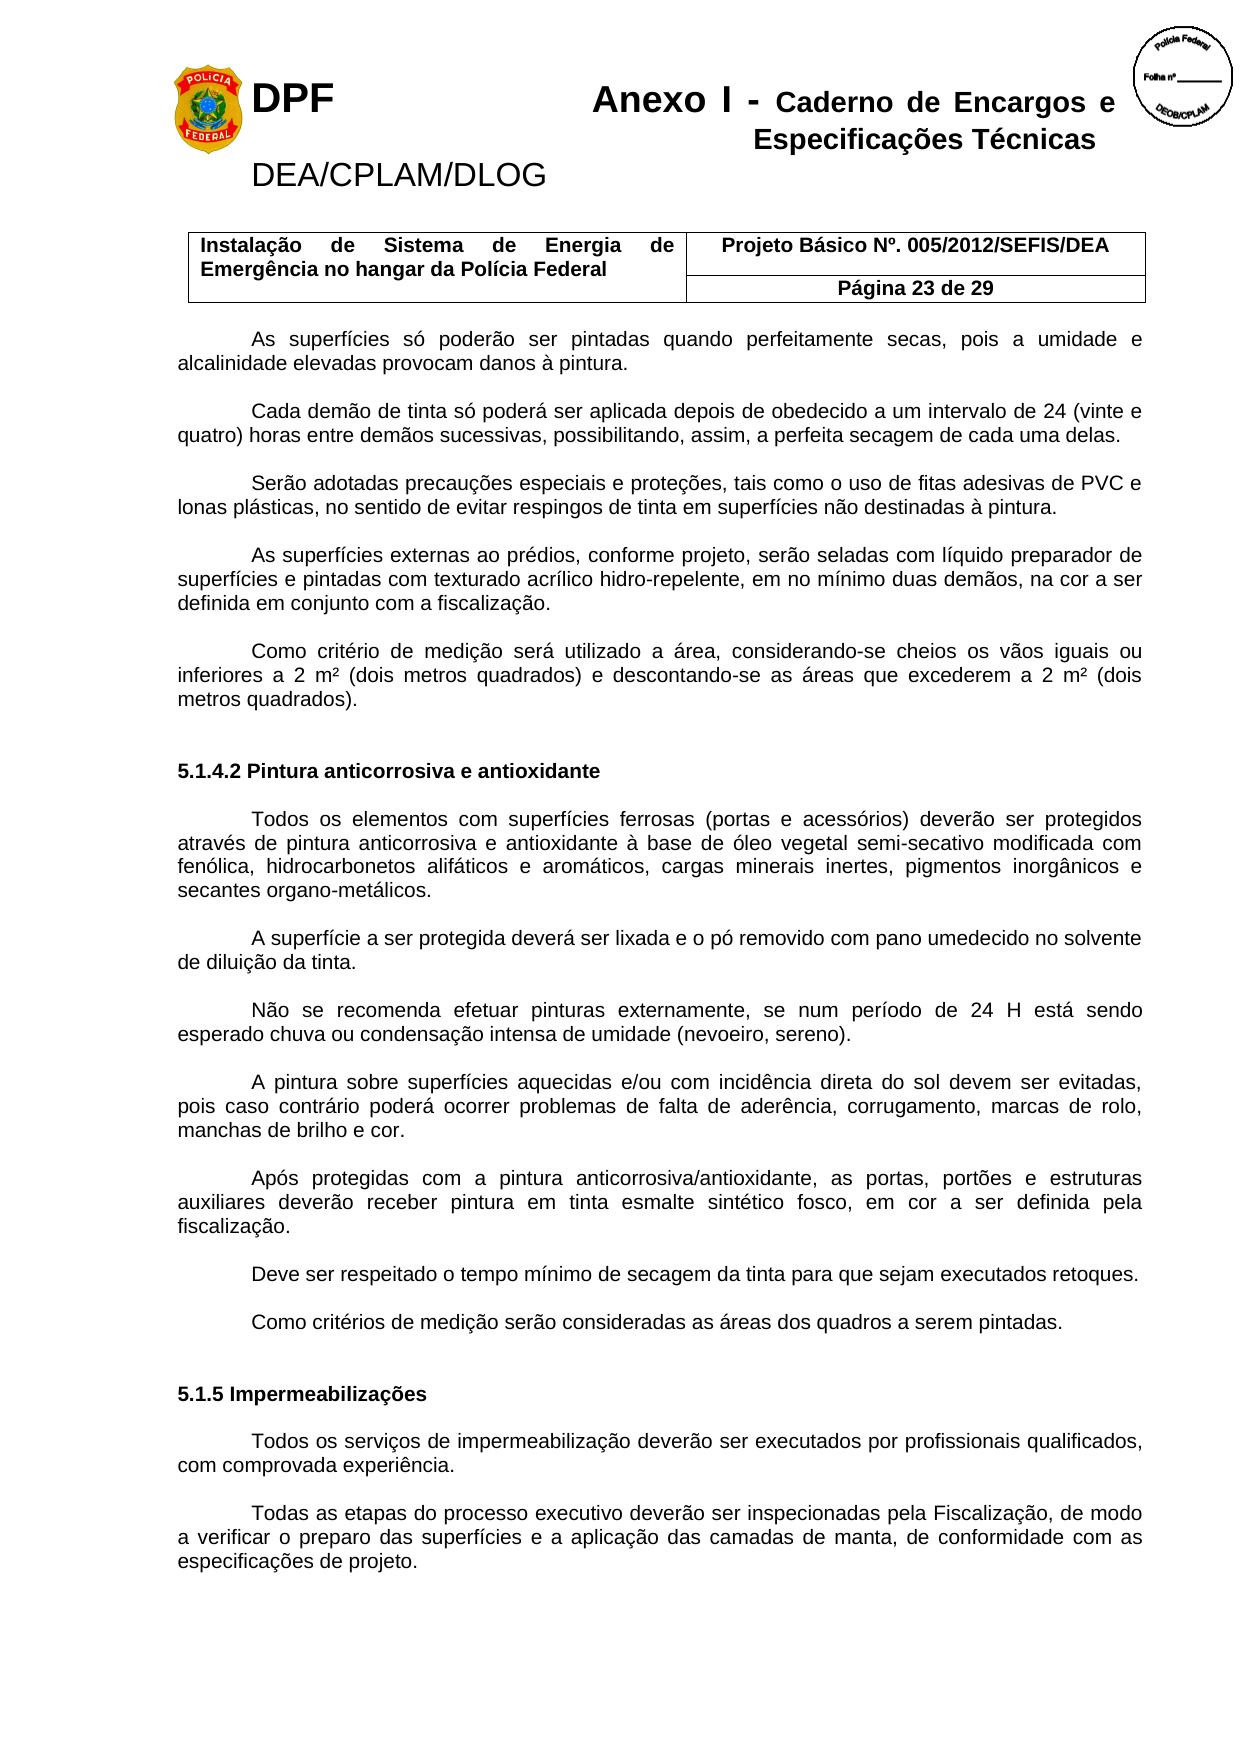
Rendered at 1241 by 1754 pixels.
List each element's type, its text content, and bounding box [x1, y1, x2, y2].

text Não se recomenda efetuar pinturas externamente, se num período de 24 H está sendo esperado chuva ou condensação intensa de umidade (nevoeiro, sereno). [177, 998, 1144, 1046]
text 5.1.4.2 Pintura anticorrosiva e antioxidante [177, 758, 1144, 782]
text As superfícies externas ao prédios, conforme projeto, serão seladas com líquido preparador de superfícies e pintadas com texturado acrílico hidro-repelente, em no mínimo duas demãos, na cor a ser definida em conjunto com a fiscalização. [177, 543, 1144, 615]
text Após protegidas com a pintura anticorrosiva/antioxidante, as portas, portões e estruturas auxiliares deverão receber pintura em tinta esmalte sintético fosco, em cor a ser definida pela fiscalização. [177, 1166, 1144, 1238]
picture [1114, 16, 1241, 155]
text 5.1.5 Impermeabilizações [177, 1381, 1144, 1405]
text Cada demão de tinta só poderá ser aplicada depois de obedecido a um intervalo de 24 (vinte e quatro) horas entre demãos sucessivas, possibilitando, assim, a perfeita secagem de cada uma delas. [177, 399, 1144, 447]
text Todos os elementos com superfícies ferrosas (portas e acessórios) deverão ser protegidos através de pintura anticorrosiva e antioxidante à base de óleo vegetal semi-secativo modificada com fenólica, hidrocarbonetos alifáticos e aromáticos, cargas minerais inertes, pigmentos inorgânicos e secantes organo-metálicos. [177, 806, 1144, 902]
text A pintura sobre superfícies aquecidas e/ou com incidência direta do sol devem ser evitadas, pois caso contrário poderá ocorrer problemas de falta de aderência, corrugamento, marcas de rolo, manchas de brilho e cor. [177, 1070, 1144, 1142]
text A superfície a ser protegida deverá ser lixada e o pó removido com pano umedecido no solvente de diluição da tinta. [177, 926, 1144, 974]
text As superfícies só poderão ser pintadas quando perfeitamente secas, pois a umidade e alcalinidade elevadas provocam danos à pintura. [177, 327, 1144, 375]
text Serão adotadas precauções especiais e proteções, tais como o uso de fitas adesivas de PVC e lonas plásticas, no sentido de evitar respingos de tinta em superfícies não destinadas à pintura. [177, 471, 1144, 519]
text Todos os serviços de impermeabilização deverão ser executados por profissionais qualificados, com comprovada experiência. [177, 1429, 1144, 1477]
text Como critério de medição será utilizado a área, considerando-se cheios os vãos iguais ou inferiores a (dois metros quadrados) e descontando-se as áreas que excederem a (dois metros quadrados). [177, 639, 1144, 711]
text Todas as etapas do processo executivo deverão ser inspecionadas pela Fiscalização, de modo a verificar o preparo das superfícies e a aplicação das camadas de manta, de conformidade com as especificações de projeto. [177, 1501, 1144, 1573]
text Como critérios de medição serão consideradas as áreas dos quadros a serem pintadas. [177, 1309, 1144, 1333]
text Deve ser respeitado o tempo mínimo de secagem da tinta para que sejam executados retoques. [177, 1262, 1144, 1286]
